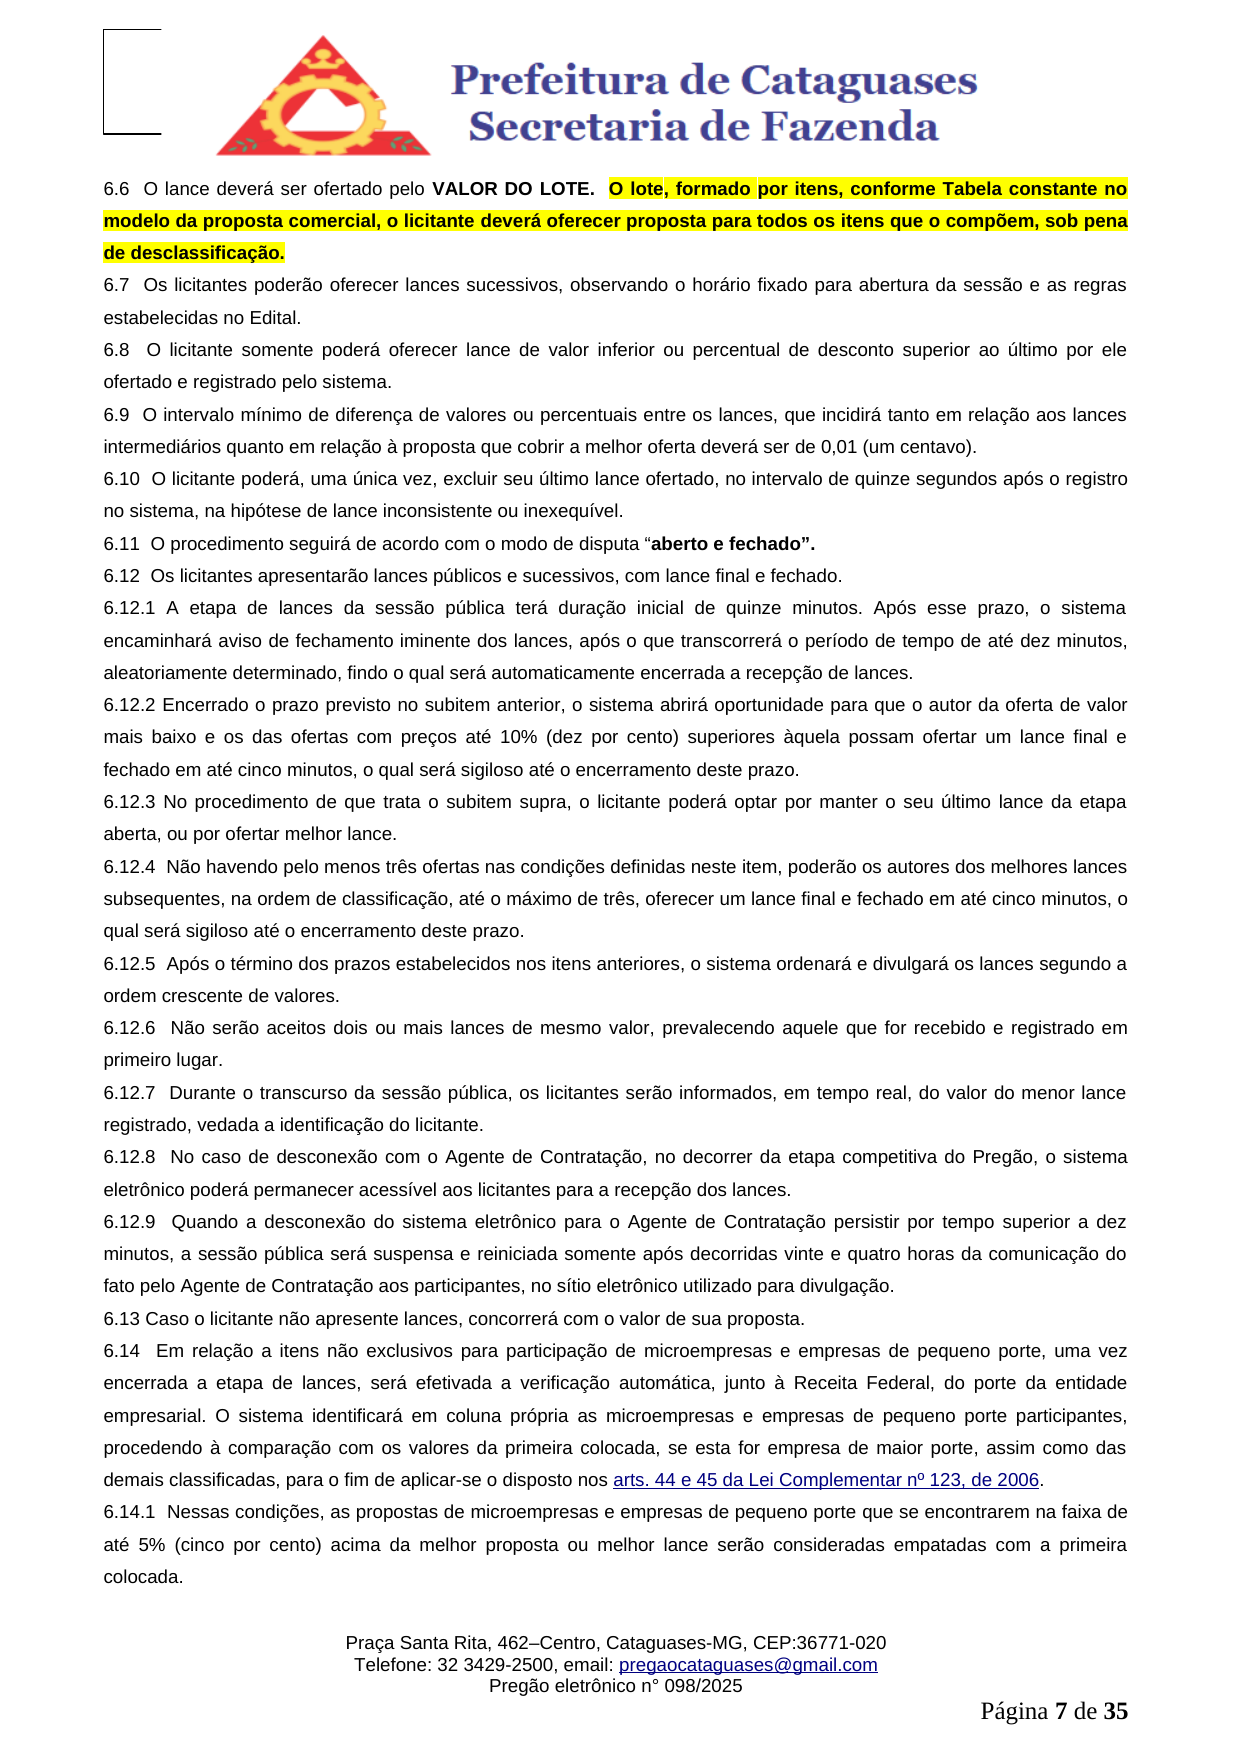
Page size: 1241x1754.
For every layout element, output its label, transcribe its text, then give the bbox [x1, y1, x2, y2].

picture [161, 29, 1071, 177]
list 6.6 O lance deverá ser ofertado pelo VALOR DO LOTE. O lote, formado por itens, conforme Tabela constante no modelo da proposta comercial, o licitante deverá oferecer proposta para todos os itens que o compõem, sob pena de desclassificação. [103, 231, 1128, 263]
list 6.12.4 Não havendo pelo menos três ofertas nas condições definidas neste item, poderão os autores dos melhores lances subsequentes, na ordem de classificação, até o máximo de três, oferecer um lance final e fechado em até cinco minutos, o qual será sigiloso até o encerramento deste prazo. [103, 855, 1128, 942]
list 6.12.8 No caso de desconexão com o Agente de Contratação, no decorrer da etapa competitiva do Pregão, o sistema eletrônico poderá permanecer acessível aos licitantes para a recepção dos lances. [103, 1146, 1128, 1200]
list 6.12.3 No procedimento de que trata o subitem supra, o licitante poderá optar por manter o seu último lance da etapa aberta, ou por ofertar melhor lance. [103, 791, 1128, 845]
list 6.11 O procedimento seguirá de acordo com o modo de disputa “aberto e fechado”. [103, 532, 1128, 554]
list 6.12.6 Não serão aceitos dois ou mais lances de mesmo valor, prevalecendo aquele que for recebido e registrado em primeiro lugar. [103, 1017, 1128, 1071]
list 6.12 Os licitantes apresentarão lances públicos e sucessivos, com lance final e fechado. [103, 565, 1128, 586]
list 6.12.7 Durante o transcurso da sessão pública, os licitantes serão informados, em tempo real, do valor do menor lance registrado, vedada a identificação do licitante. [103, 1081, 1128, 1135]
list 6.12.2 Encerrado o prazo previsto no subitem anterior, o sistema abrirá oportunidade para que o autor da oferta de valor mais baixo e os das ofertas com preços até 10% (dez por cento) superiores àquela possam ofertar um lance final e fechado em até cinco minutos, o qual será sigiloso até o encerramento deste prazo. [103, 694, 1128, 780]
list 6.13 Caso o licitante não apresente lances, concorrerá com o valor de sua proposta. [103, 1307, 1128, 1329]
list 6.8 O licitante somente poderá oferecer lance de valor inferior ou percentual de desconto superior ao último por ele ofertado e registrado pelo sistema. [103, 339, 1128, 393]
list 6.7 Os licitantes poderão oferecer lances sucessivos, observando o horário fixado para abertura da sessão e as regras estabelecidas no Edital. [103, 274, 1128, 328]
list 6.14.1 Nessas condições, as propostas de microempresas e empresas de pequeno porte que se encontrarem na faixa de até 5% (cinco por cento) acima da melhor proposta ou melhor lance serão consideradas empatadas com a primeira colocada. [103, 1501, 1128, 1587]
list 6.9 O intervalo mínimo de diferença de valores ou percentuais entre os lances, que incidirá tanto em relação aos lances intermediários quanto em relação à proposta que cobrir a melhor oferta deverá ser de 0,01 (um centavo). [103, 403, 1128, 457]
list 6.10 O licitante poderá, uma única vez, excluir seu último lance ofertado, no intervalo de quinze segundos após o registro no sistema, na hipótese de lance inconsistente ou inexequível. [103, 468, 1128, 522]
list 6.12.5 Após o término dos prazos estabelecidos nos itens anteriores, o sistema ordenará e divulgará os lances segundo a ordem crescente de valores. [103, 952, 1128, 1006]
list 6.12.1 A etapa de lances da sessão pública terá duração inicial de quinze minutos. Após esse prazo, o sistema encaminhará aviso de fechamento iminente dos lances, após o que transcorrerá o período de tempo de até dez minutos, aleatoriamente determinado, findo o qual será automaticamente encerrada a recepção de lances. [103, 597, 1128, 683]
list 6.6 O lance deverá ser ofertado pelo VALOR DO LOTE. O lote, formado por itens, conforme Tabela constante no modelo da proposta comercial, o licitante deverá oferecer proposta para todos os itens que o compõem, sob pena de desclassificação. [103, 177, 1128, 210]
list 6.12.9 Quando a desconexão do sistema eletrônico para o Agente de Contratação persistir por tempo superior a dez minutos, a sessão pública será suspensa e reiniciada somente após decorridas vinte e quatro horas da comunicação do fato pelo Agente de Contratação aos participantes, no sítio eletrônico utilizado para divulgação. [103, 1211, 1128, 1297]
list 6.14 Em relação a itens não exclusivos para participação de microempresas e empresas de pequeno porte, uma vez encerrada a etapa de lances, será efetivada a verificação automática, junto à Receita Federal, do porte da entidade empresarial. O sistema identificará em coluna própria as microempresas e empresas de pequeno porte participantes, procedendo à comparação com os valores da primeira colocada, se esta for empresa de maior porte, assim como das demais classificadas, para o fim de aplicar-se o disposto nos arts. 44 e 45 da Lei Complementar nº 123, de 2006. [103, 1340, 1128, 1491]
